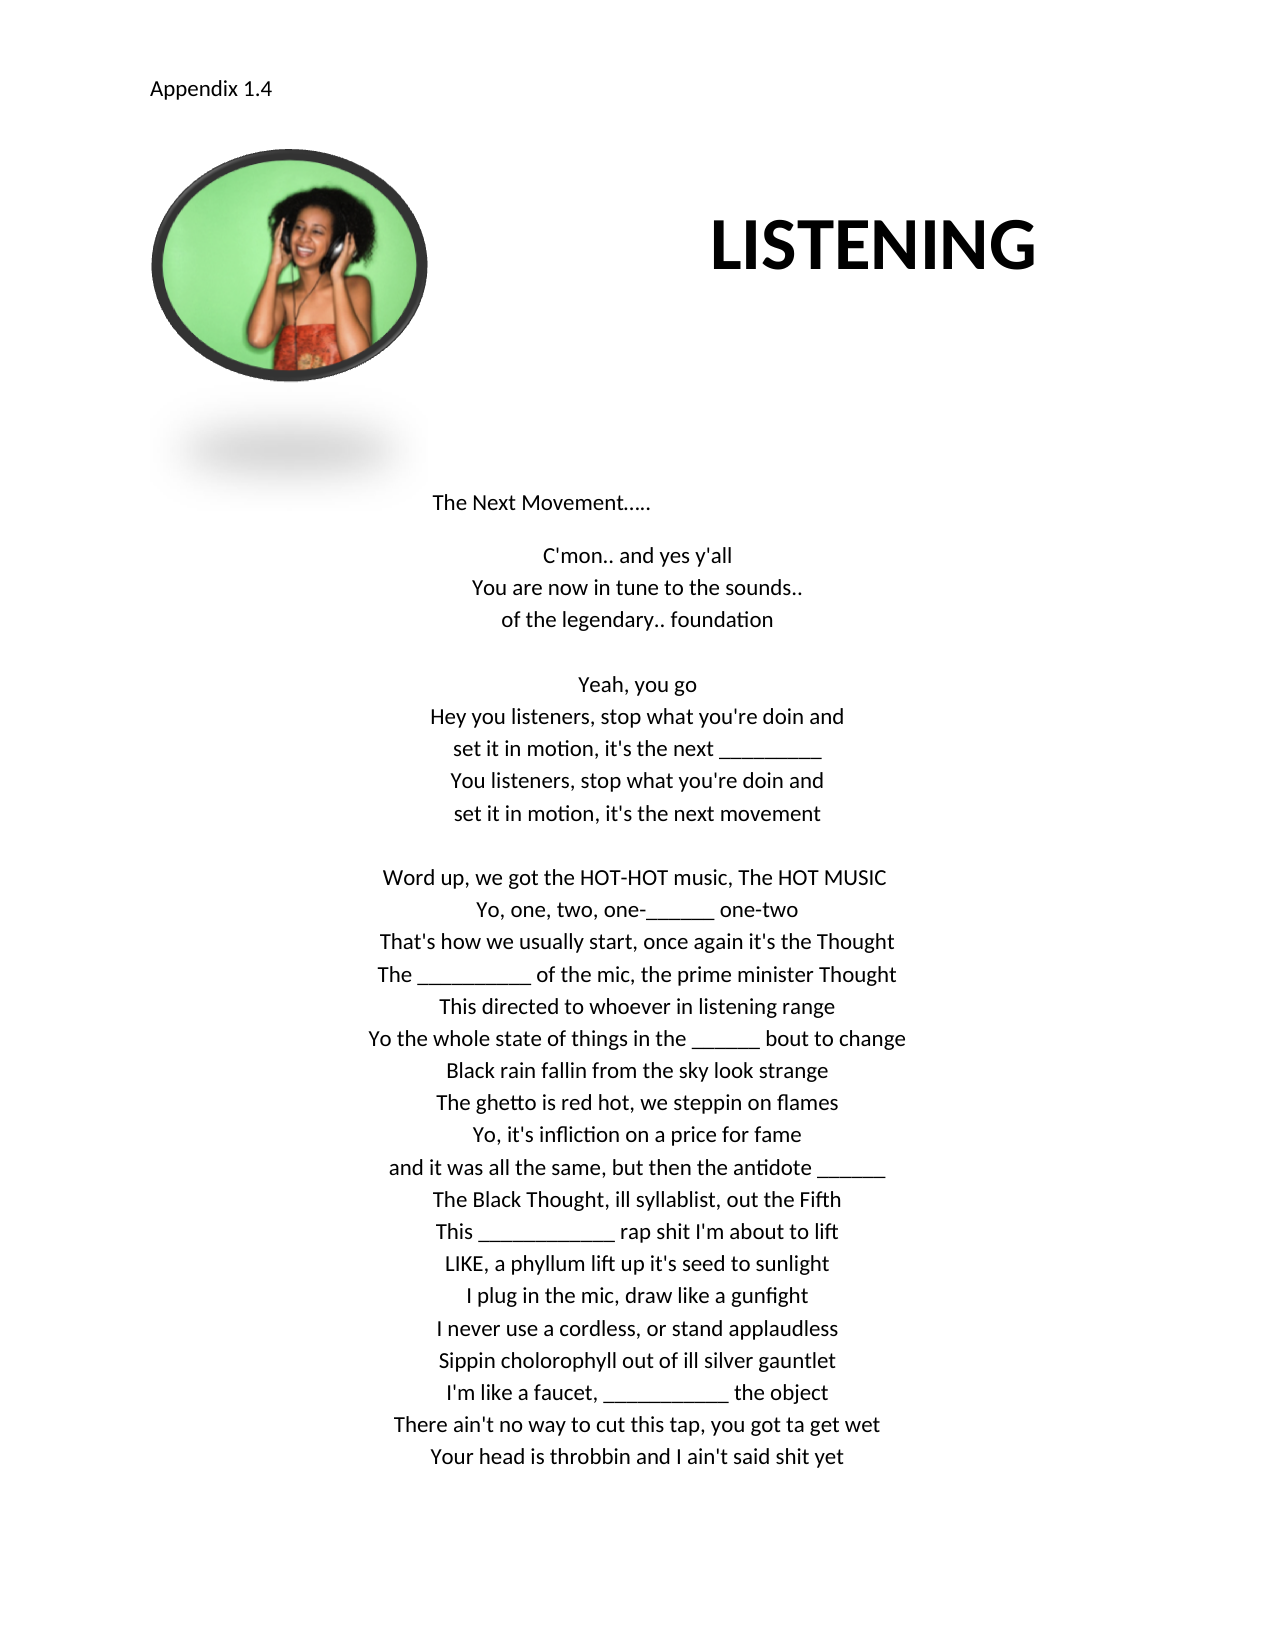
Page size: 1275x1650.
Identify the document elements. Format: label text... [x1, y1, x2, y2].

picture [150, 149, 428, 511]
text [150, 541, 1125, 1471]
